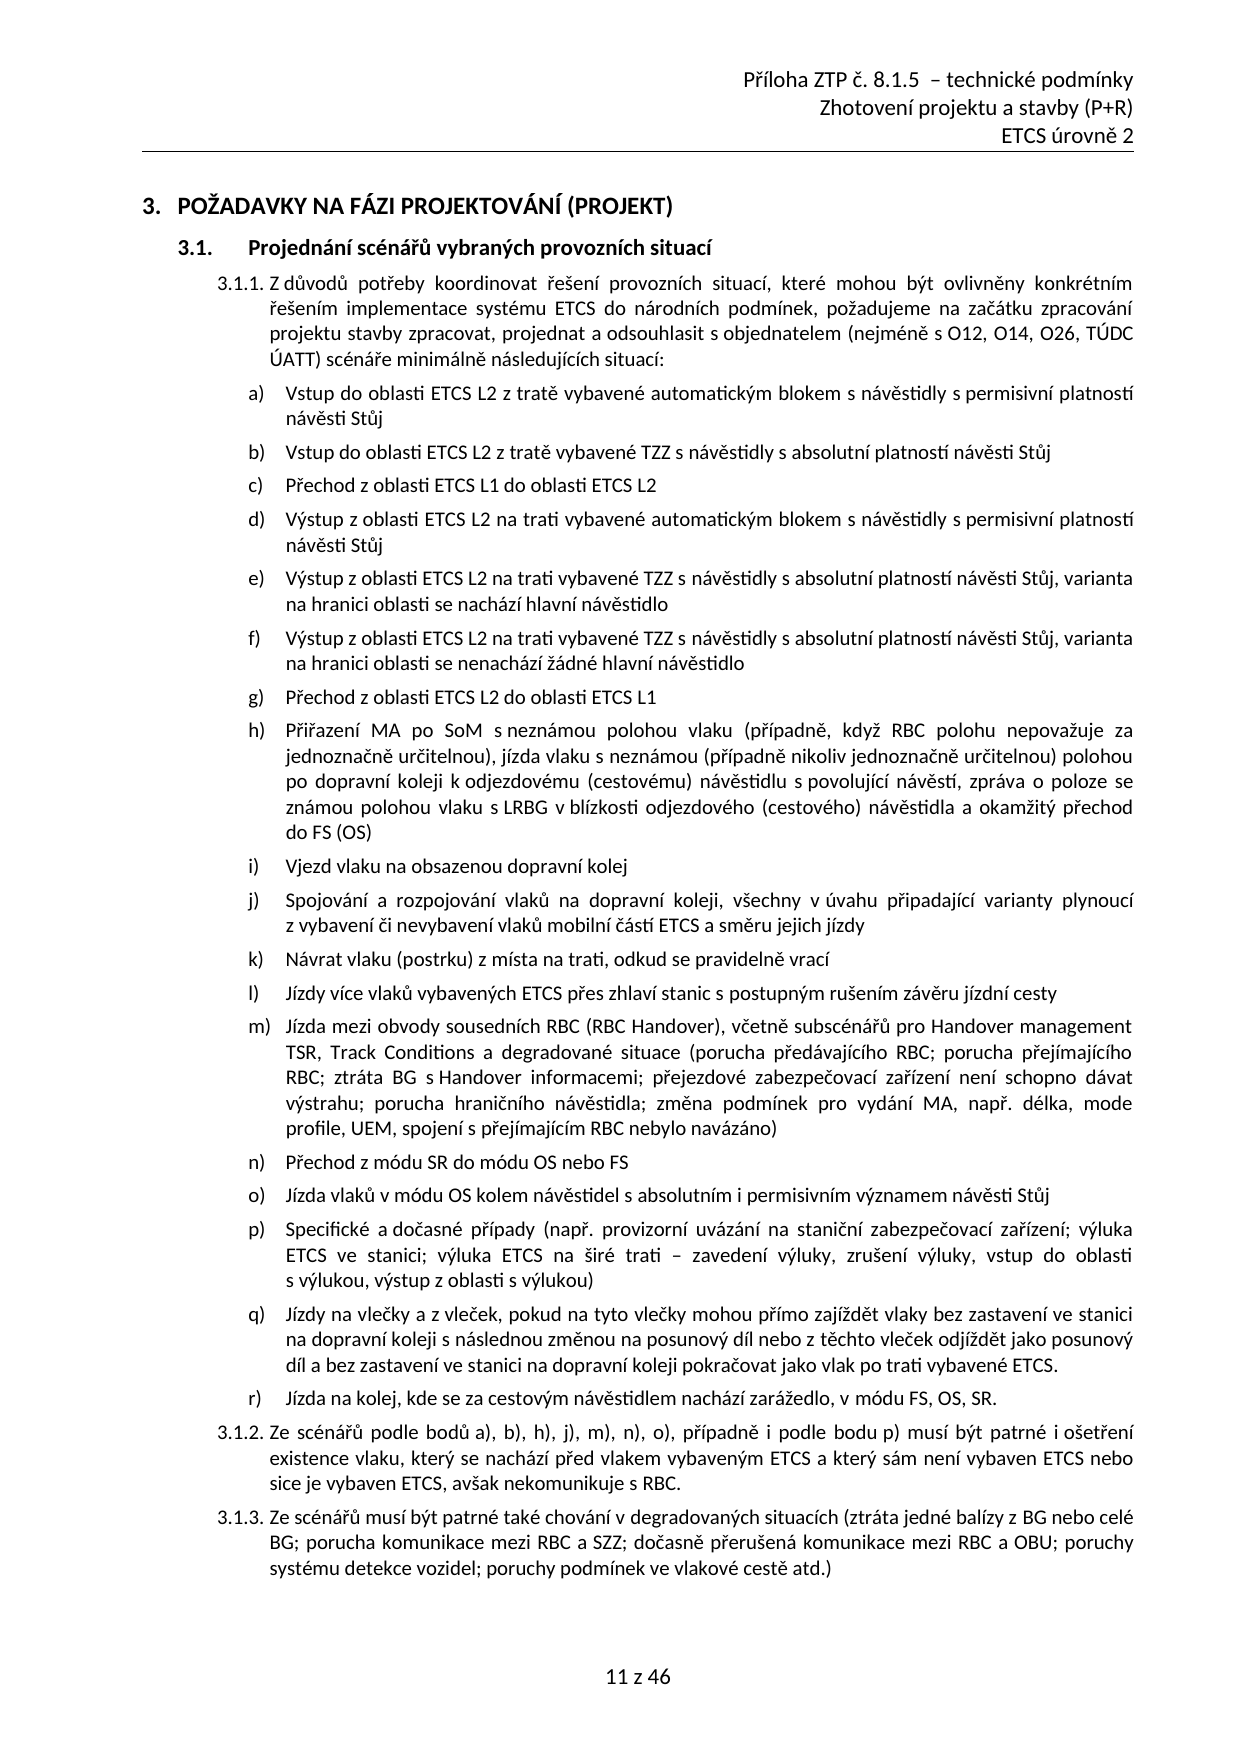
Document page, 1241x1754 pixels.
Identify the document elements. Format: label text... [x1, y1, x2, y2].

text Výstup z oblasti ETCS L2 na trati vybavené automatickým blokem s návěstidly s permisivní platností návěsti Stůj [248, 506, 1134, 557]
text Z důvodů potřeby koordinovat řešení provozních situací, které mohou být ovlivněny konkrétním řešením implementace systému ETCS do národních podmínek, požadujeme na začátku zpracování projektu stavby zpracovat, projednat a odsouhlasit s objednatelem (nejméně s O12, O14, O26, TÚDC ÚATT) scénáře minimálně následujících situací: [217, 270, 1134, 371]
text Přiřazení MA po SoM s neznámou polohou vlaku (případně, když RBC polohu nepovažuje za jednoznačně určitelnou), jízda vlaku s neznámou (případně nikoliv jednoznačně určitelnou) polohou po dopravní koleji k odjezdovému (cestovému) návěstidlu s povolující návěstí, zpráva o poloze se známou polohou vlaku s LRBG v blízkosti odjezdového (cestového) návěstidla a okamžitý přechod do FS (OS) [248, 718, 1134, 845]
text Jízda vlaků v módu OS kolem návěstidel s absolutním i permisivním významem návěsti Stůj [248, 1183, 1134, 1208]
text Vstup do oblasti ETCS L2 z tratě vybavené automatickým blokem s návěstidly s permisivní platností návěsti Stůj [248, 380, 1134, 431]
text Projednání scénářů vybraných provozních situací [177, 233, 1134, 261]
text Jízdy na vlečky a z vleček, pokud na tyto vlečky mohou přímo zajíždět vlaky bez zastavení ve stanici na dopravní koleji s následnou změnou na posunový díl nebo z těchto vleček odjíždět jako posunový díl a bez zastavení ve stanici na dopravní koleji pokračovat jako vlak po trati vybavené ETCS. [248, 1301, 1134, 1377]
text Návrat vlaku (postrku) z místa na trati, odkud se pravidelně vrací [248, 946, 1134, 971]
text Přechod z oblasti ETCS L2 do oblasti ETCS L1 [248, 684, 1134, 709]
text Jízda mezi obvody sousedních RBC (RBC Handover), včetně subscénářů pro Handover management TSR, Track Conditions a degradované situace (porucha předávajícího RBC; porucha přejímajícího RBC; ztráta BG s Handover informacemi; přejezdové zabezpečovací zařízení není schopno dávat výstrahu; porucha hraničního návěstidla; změna podmínek pro vydání MA, např. délka, mode profile, UEM, spojení s přejímajícím RBC nebylo navázáno) [248, 1013, 1134, 1141]
text Vjezd vlaku na obsazenou dopravní kolej [248, 853, 1134, 878]
text Požadavky na fázi projektování (PROJEKT) [142, 190, 1134, 221]
text Ze scénářů podle bodů a), b), h), j), m), n), o), případně i podle bodu p) musí být patrné i ošetření existence vlaku, který se nachází před vlakem vybaveným ETCS a který sám není vybaven ETCS nebo sice je vybaven ETCS, avšak nekomunikuje s RBC. [217, 1419, 1134, 1496]
text Výstup z oblasti ETCS L2 na trati vybavené TZZ s návěstidly s absolutní platností návěsti Stůj, varianta na hranici oblasti se nachází hlavní návěstidlo [248, 566, 1134, 616]
text Specifické a dočasné případy (např. provizorní uvázání na staniční zabezpečovací zařízení; výluka ETCS ve stanici; výluka ETCS na širé trati – zavedení výluky, zrušení výluky, vstup do oblasti s výlukou, výstup z oblasti s výlukou) [248, 1216, 1134, 1293]
text Jízda na kolej, kde se za cestovým návěstidlem nachází zarážedlo, v módu FS, OS, SR. [248, 1386, 1134, 1411]
text Ze scénářů musí být patrné také chování v degradovaných situacích (ztráta jedné balízy z BG nebo celé BG; porucha komunikace mezi RBC a SZZ; dočasně přerušená komunikace mezi RBC a OBU; poruchy systému detekce vozidel; poruchy podmínek ve vlakové cestě atd.) [217, 1504, 1134, 1580]
text Vstup do oblasti ETCS L2 z tratě vybavené TZZ s návěstidly s absolutní platností návěsti Stůj [248, 439, 1134, 464]
text Přechod z oblasti ETCS L1 do oblasti ETCS L2 [248, 473, 1134, 498]
text Výstup z oblasti ETCS L2 na trati vybavené TZZ s návěstidly s absolutní platností návěsti Stůj, varianta na hranici oblasti se nenachází žádné hlavní návěstidlo [248, 625, 1134, 676]
text Spojování a rozpojování vlaků na dopravní koleji, všechny v úvahu připadající varianty plynoucí z vybavení či nevybavení vlaků mobilní částí ETCS a směru jejich jízdy [248, 887, 1134, 938]
text Přechod z módu SR do módu OS nebo FS [248, 1149, 1134, 1174]
text Jízdy více vlaků vybavených ETCS přes zhlaví stanic s postupným rušením závěru jízdní cesty [248, 980, 1134, 1005]
